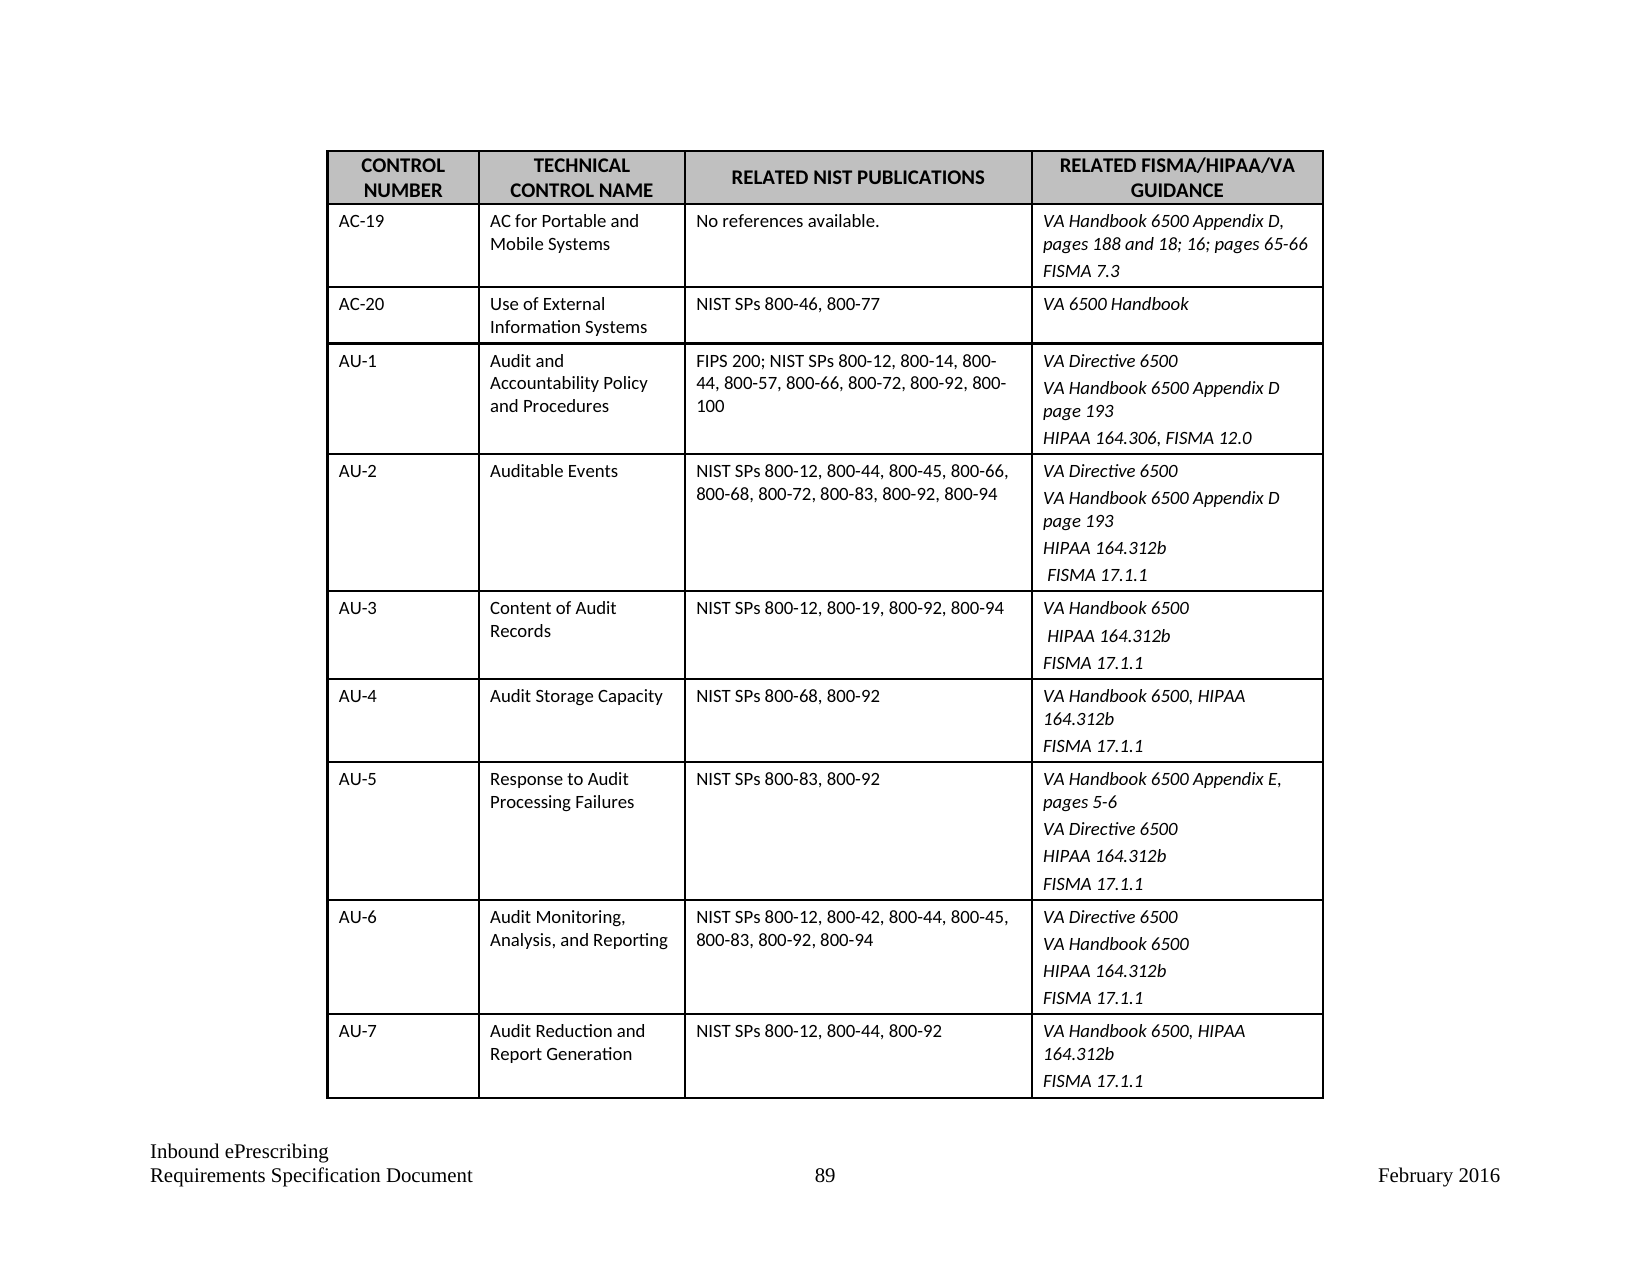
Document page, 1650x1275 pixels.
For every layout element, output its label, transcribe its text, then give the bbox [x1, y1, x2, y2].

table_cell AC for Portable and Mobile Systems [480, 205, 684, 286]
table_cell AU-6 [329, 901, 478, 1013]
table_cell NIST SPs 800-12, 800-42, 800-44, 800-45, 800-83, 800-92, 800-94 [686, 901, 1031, 1013]
table_cell AU-5 [329, 763, 478, 899]
table_cell VA Directive 6500 VA Handbook 6500 HIPAA 164.312b FISMA 17.1.1 [1033, 901, 1322, 1013]
table_header RELATED FISMA/HIPAA/VA GUIDANCE [1033, 152, 1322, 203]
table_cell VA Handbook 6500 Appendix D, pages 188 and 18; 16; pages 65-66 FISMA 7.3 [1033, 205, 1322, 286]
table_cell VA Directive 6500 VA Handbook 6500 Appendix D page 193 HIPAA 164.312b FISMA 17.1.1 [1033, 455, 1322, 590]
table_cell Use of External Information Systems [480, 288, 684, 342]
table_cell Response to Audit Processing Failures [480, 763, 684, 899]
table_cell AC-20 [329, 288, 478, 342]
table_cell No references available. [686, 205, 1031, 286]
table_cell VA Handbook 6500 HIPAA 164.312b FISMA 17.1.1 [1033, 592, 1322, 678]
table_cell VA 6500 Handbook [1033, 288, 1322, 342]
table_cell Audit Storage Capacity [480, 680, 684, 761]
table_cell VA Handbook 6500 Appendix E, pages 5-6 VA Directive 6500 HIPAA 164.312b FISMA 17.1.1 [1033, 763, 1322, 899]
table_cell Content of Audit Records [480, 592, 684, 678]
table_cell VA Directive 6500 VA Handbook 6500 Appendix D page 193 HIPAA 164.306, FISMA 12.0 [1033, 345, 1322, 453]
table_cell NIST SPs 800-12, 800-44, 800-45, 800-66, 800-68, 800-72, 800-83, 800-92, 800-94 [686, 455, 1031, 590]
table_cell AU-4 [329, 680, 478, 761]
table_cell Audit Reduction and Report Generation [480, 1015, 684, 1097]
table_cell AC-19 [329, 205, 478, 286]
table_cell Auditable Events [480, 455, 684, 590]
table_cell NIST SPs 800-12, 800-44, 800-92 [686, 1015, 1031, 1097]
table_header RELATED NIST PUBLICATIONS [686, 152, 1031, 203]
table_cell AU-3 [329, 592, 478, 678]
table_header CONTROL NUMBER [329, 152, 478, 203]
table_cell FIPS 200; NIST SPs 800-12, 800-14, 800-44, 800-57, 800-66, 800-72, 800-92, 800-100 [686, 345, 1031, 453]
table_header TECHNICAL CONTROL NAME [480, 152, 684, 203]
table_cell NIST SPs 800-46, 800-77 [686, 288, 1031, 342]
table_cell NIST SPs 800-68, 800-92 [686, 680, 1031, 761]
table_cell VA Handbook 6500, HIPAA 164.312b FISMA 17.1.1 [1033, 1015, 1322, 1097]
table_cell NIST SPs 800-12, 800-19, 800-92, 800-94 [686, 592, 1031, 678]
table_cell AU-1 [329, 345, 478, 453]
table_cell NIST SPs 800-83, 800-92 [686, 763, 1031, 899]
table_cell AU-7 [329, 1015, 478, 1097]
table_cell Audit Monitoring, Analysis, and Reporting [480, 901, 684, 1013]
table_cell VA Handbook 6500, HIPAA 164.312b FISMA 17.1.1 [1033, 680, 1322, 761]
table_cell AU-2 [329, 455, 478, 590]
table_cell Audit and Accountability Policy and Procedures [480, 345, 684, 453]
